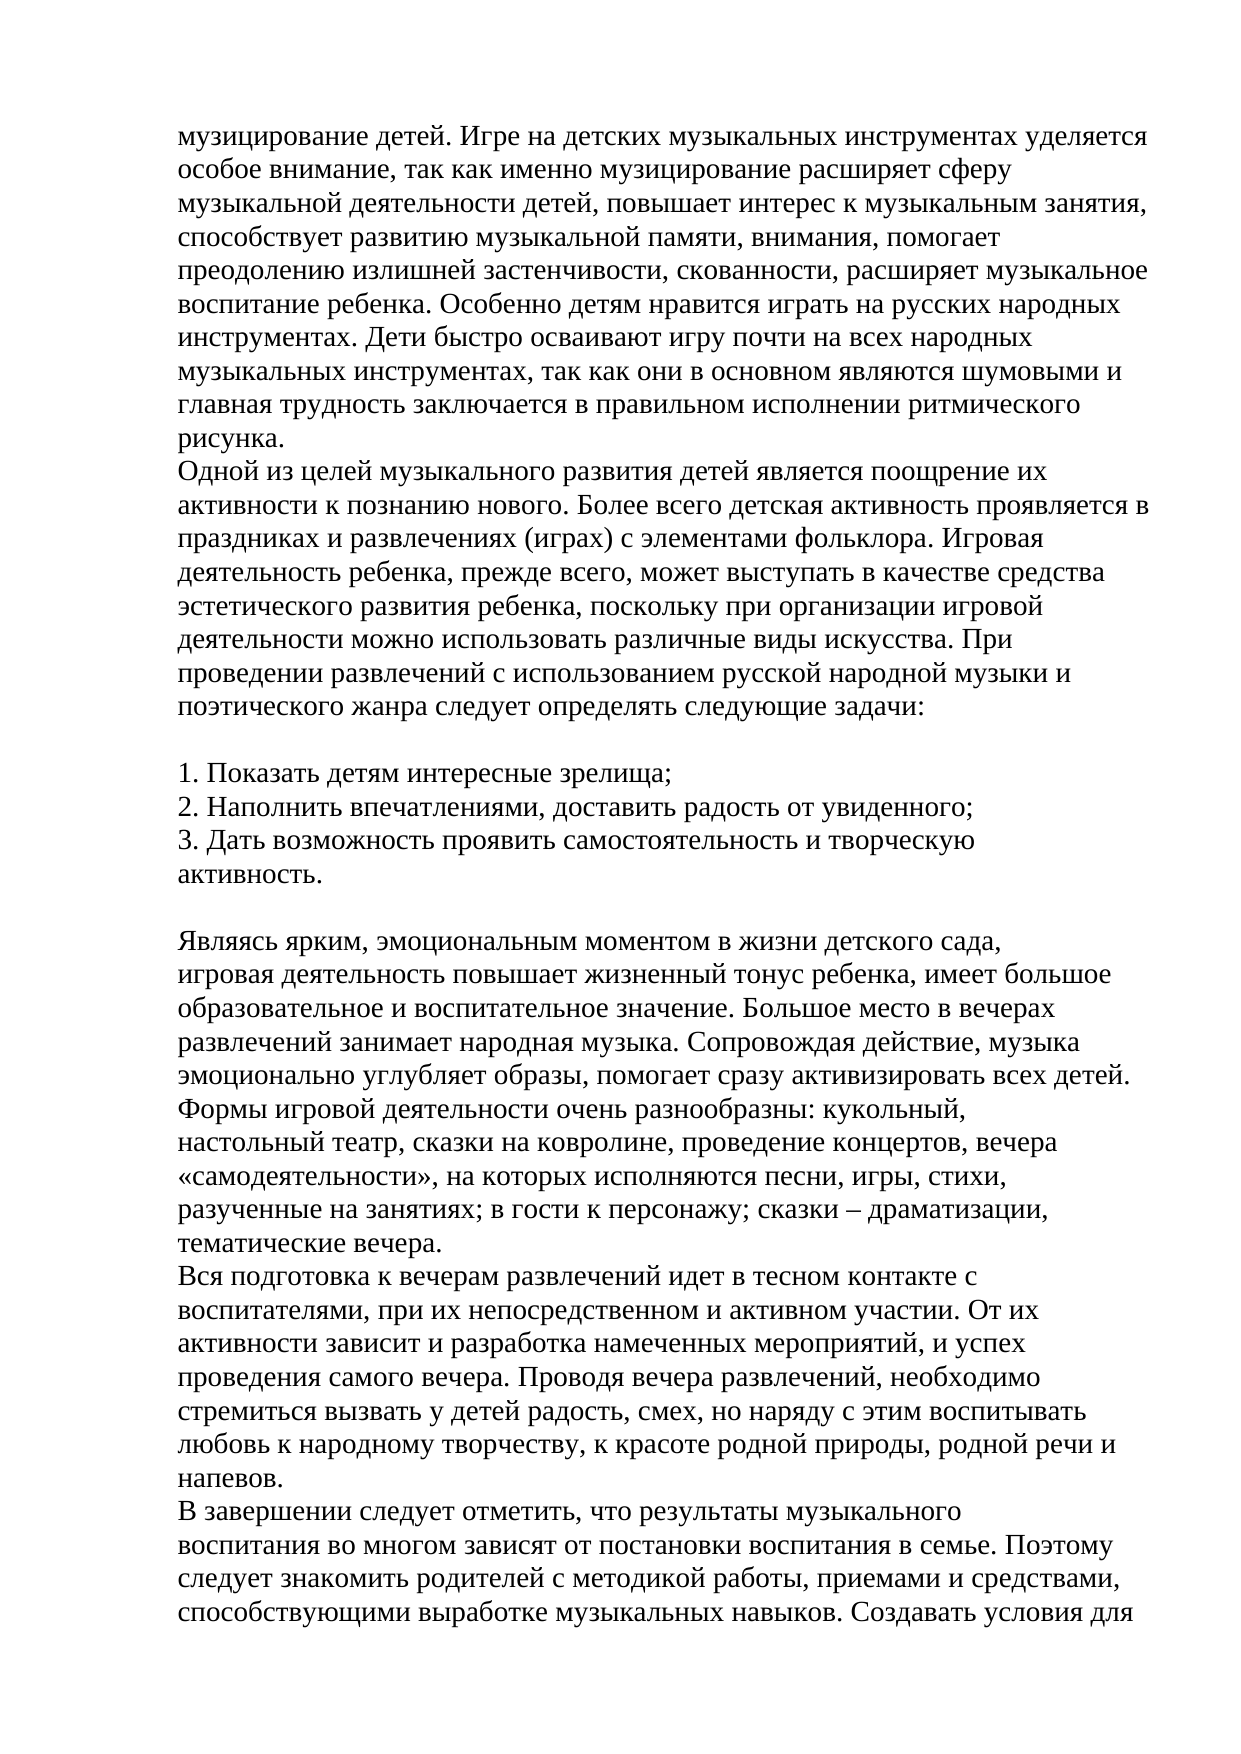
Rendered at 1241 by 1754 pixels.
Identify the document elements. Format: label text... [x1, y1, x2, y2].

text В завершении следует отметить, что результаты музыкального [177, 1493, 1152, 1527]
text игровая деятельность повышает жизненный тонус ребенка, имеет большое [177, 957, 1152, 990]
text тематические вечера. [177, 1225, 1152, 1258]
text воспитателями, при их непосредственном и активном участии. От их [177, 1292, 1152, 1326]
text проведения самого вечера. Проводя вечера развлечений, необходимо [177, 1359, 1152, 1393]
text способствует развитию музыкальной памяти, внимания, помогает [177, 219, 1152, 252]
text инструментах. Дети быстро осваивают игру почти на всех народных [177, 319, 1152, 353]
text Формы игровой деятельности очень разнообразны: кукольный, [177, 1091, 1152, 1124]
text «самодеятельности», на которых исполняются песни, игры, стихи, [177, 1158, 1152, 1191]
text Вся подготовка к вечерам развлечений идет в тесном контакте с [177, 1258, 1152, 1292]
text активности к познанию нового. Более всего детская активность проявляется в [177, 487, 1152, 521]
text музыкальных инструментах, так как они в основном являются шумовыми и [177, 353, 1152, 386]
text активности зависит и разработка намеченных мероприятий, и успех [177, 1326, 1152, 1359]
text деятельность ребенка, прежде всего, может выступать в качестве средства [177, 554, 1152, 588]
text рисунка. [177, 420, 1152, 453]
text музыкальной деятельности детей, повышает интерес к музыкальным занятия, [177, 185, 1152, 219]
text эстетического развития ребенка, поскольку при организации игровой [177, 588, 1152, 621]
text главная трудность заключается в правильном исполнении ритмического [177, 386, 1152, 420]
text воспитание ребенка. Особенно детям нравится играть на русских народных [177, 286, 1152, 319]
text настольный театр, сказки на ковролине, проведение концертов, вечера [177, 1124, 1152, 1158]
text Являясь ярким, эмоциональным моментом в жизни детского сада, [177, 923, 1152, 957]
text развлечений занимает народная музыка. Сопровождая действие, музыка [177, 1024, 1152, 1057]
text эмоционально углубляет образы, помогает сразу активизировать всех детей. [177, 1057, 1152, 1091]
text 3. Дать возможность проявить самостоятельность и творческую [177, 822, 1152, 856]
text воспитания во многом зависят от постановки воспитания в семье. Поэтому [177, 1527, 1152, 1560]
text образовательное и воспитательное значение. Большое место в вечерах [177, 990, 1152, 1024]
text 1. Показать детям интересные зрелища; [177, 755, 1152, 789]
text Одной из целей музыкального развития детей является поощрение их [177, 453, 1152, 487]
text праздниках и развлечениях (играх) с элементами фольклора. Игровая [177, 521, 1152, 554]
text деятельности можно использовать различные виды искусства. При [177, 621, 1152, 655]
text музицирование детей. Игре на детских музыкальных инструментах уделяется [177, 118, 1152, 152]
text преодолению излишней застенчивости, скованности, расширяет музыкальное [177, 252, 1152, 286]
text стремиться вызвать у детей радость, смех, но наряду с этим воспитывать [177, 1393, 1152, 1426]
text любовь к народному творчеству, к красоте родной природы, родной речи и [177, 1426, 1152, 1460]
text особое внимание, так как именно музицирование расширяет сферу [177, 152, 1152, 185]
text проведении развлечений с использованием русской народной музыки и [177, 655, 1152, 688]
text разученные на занятиях; в гости к персонажу; сказки – драматизации, [177, 1191, 1152, 1225]
text способствующими выработке музыкальных навыков. Создавать условия для [177, 1594, 1152, 1627]
text напевов. [177, 1460, 1152, 1493]
text активность. [177, 856, 1152, 889]
text поэтического жанра следует определять следующие задачи: [177, 688, 1152, 722]
text 2. Наполнить впечатлениями, доставить радость от увиденного; [177, 789, 1152, 822]
text следует знакомить родителей с методикой работы, приемами и средствами, [177, 1560, 1152, 1594]
